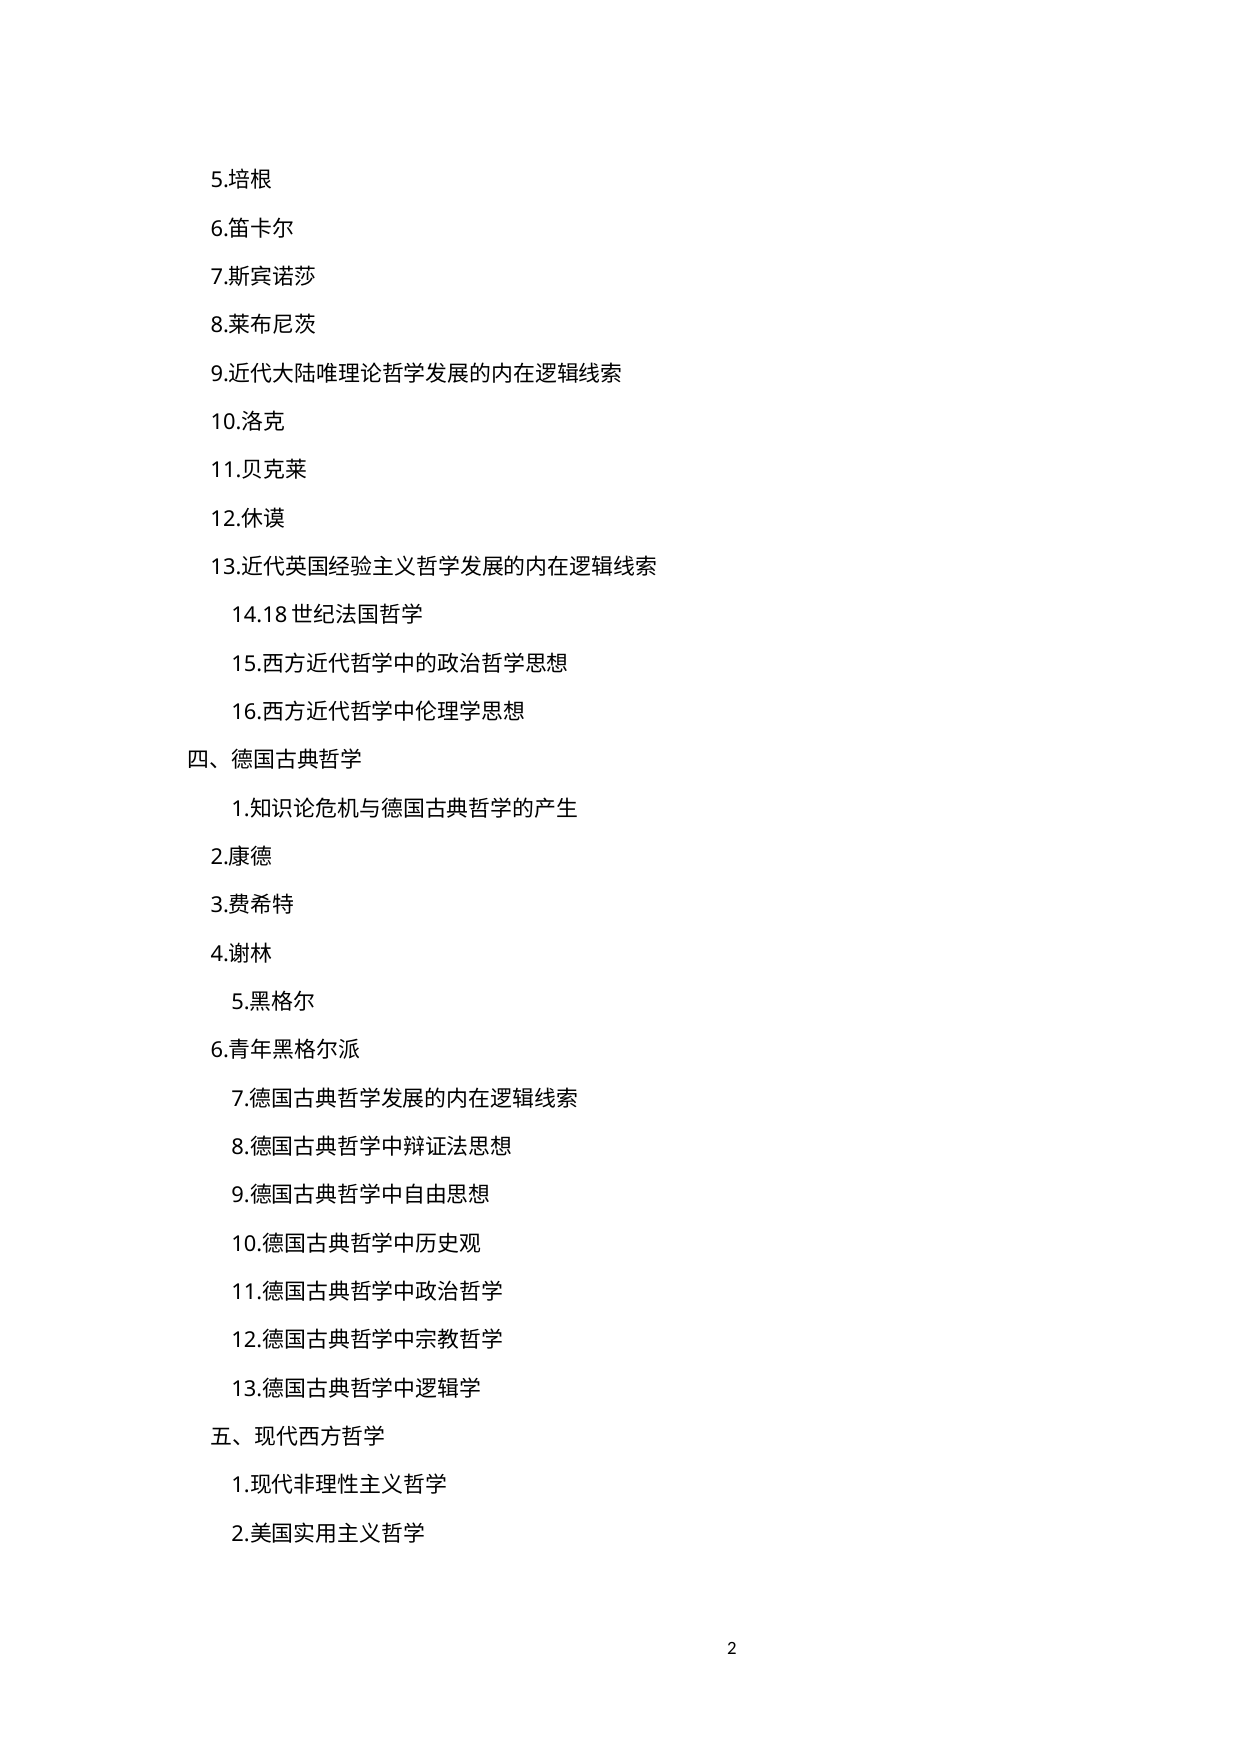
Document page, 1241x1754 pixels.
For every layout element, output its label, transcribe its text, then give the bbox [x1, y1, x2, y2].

text 4.谢林 [187, 935, 1053, 968]
text 5.黑格尔 [187, 984, 1053, 1016]
text 12.德国古典哲学中宗教哲学 [187, 1322, 1053, 1354]
list 15.西方近代哲学中的政治哲学思想 [187, 645, 1053, 678]
text 10.洛克 [187, 404, 1053, 436]
text 9.德国古典哲学中自由思想 [187, 1177, 1053, 1209]
text 11.德国古典哲学中政治哲学 [187, 1274, 1053, 1306]
text 14.18世纪法国哲学 [187, 597, 1053, 629]
text 8.莱布尼茨 [187, 307, 1053, 339]
list 1.知识论危机与德国古典哲学的产生 [187, 790, 1053, 823]
text 13.德国古典哲学中逻辑学 [187, 1370, 1053, 1403]
text 1.现代非理性主义哲学 [187, 1467, 1053, 1499]
text 12.休谟 [187, 500, 1053, 533]
list 16.西方近代哲学中伦理学思想 [187, 694, 1053, 726]
text 7.德国古典哲学发展的内在逻辑线索 [187, 1080, 1053, 1113]
text 11.贝克莱 [187, 452, 1053, 484]
list 德国古典哲学 [187, 742, 1053, 774]
text 2.美国实用主义哲学 [187, 1515, 1053, 1548]
text 6.青年黑格尔派 [187, 1032, 1053, 1064]
text 五、现代西方哲学 [187, 1419, 1053, 1451]
text 13.近代英国经验主义哲学发展的内在逻辑线索 [187, 549, 1053, 581]
text 3.费希特 [187, 887, 1053, 919]
text 7.斯宾诺莎 [187, 259, 1053, 291]
text 8.德国古典哲学中辩证法思想 [187, 1129, 1053, 1161]
text 5.培根 [187, 162, 1053, 194]
text 6.笛卡尔 [187, 210, 1053, 243]
text 2.康德 [187, 839, 1053, 871]
text 9.近代大陆唯理论哲学发展的内在逻辑线索 [187, 355, 1053, 388]
text 10.德国古典哲学中历史观 [187, 1225, 1053, 1258]
